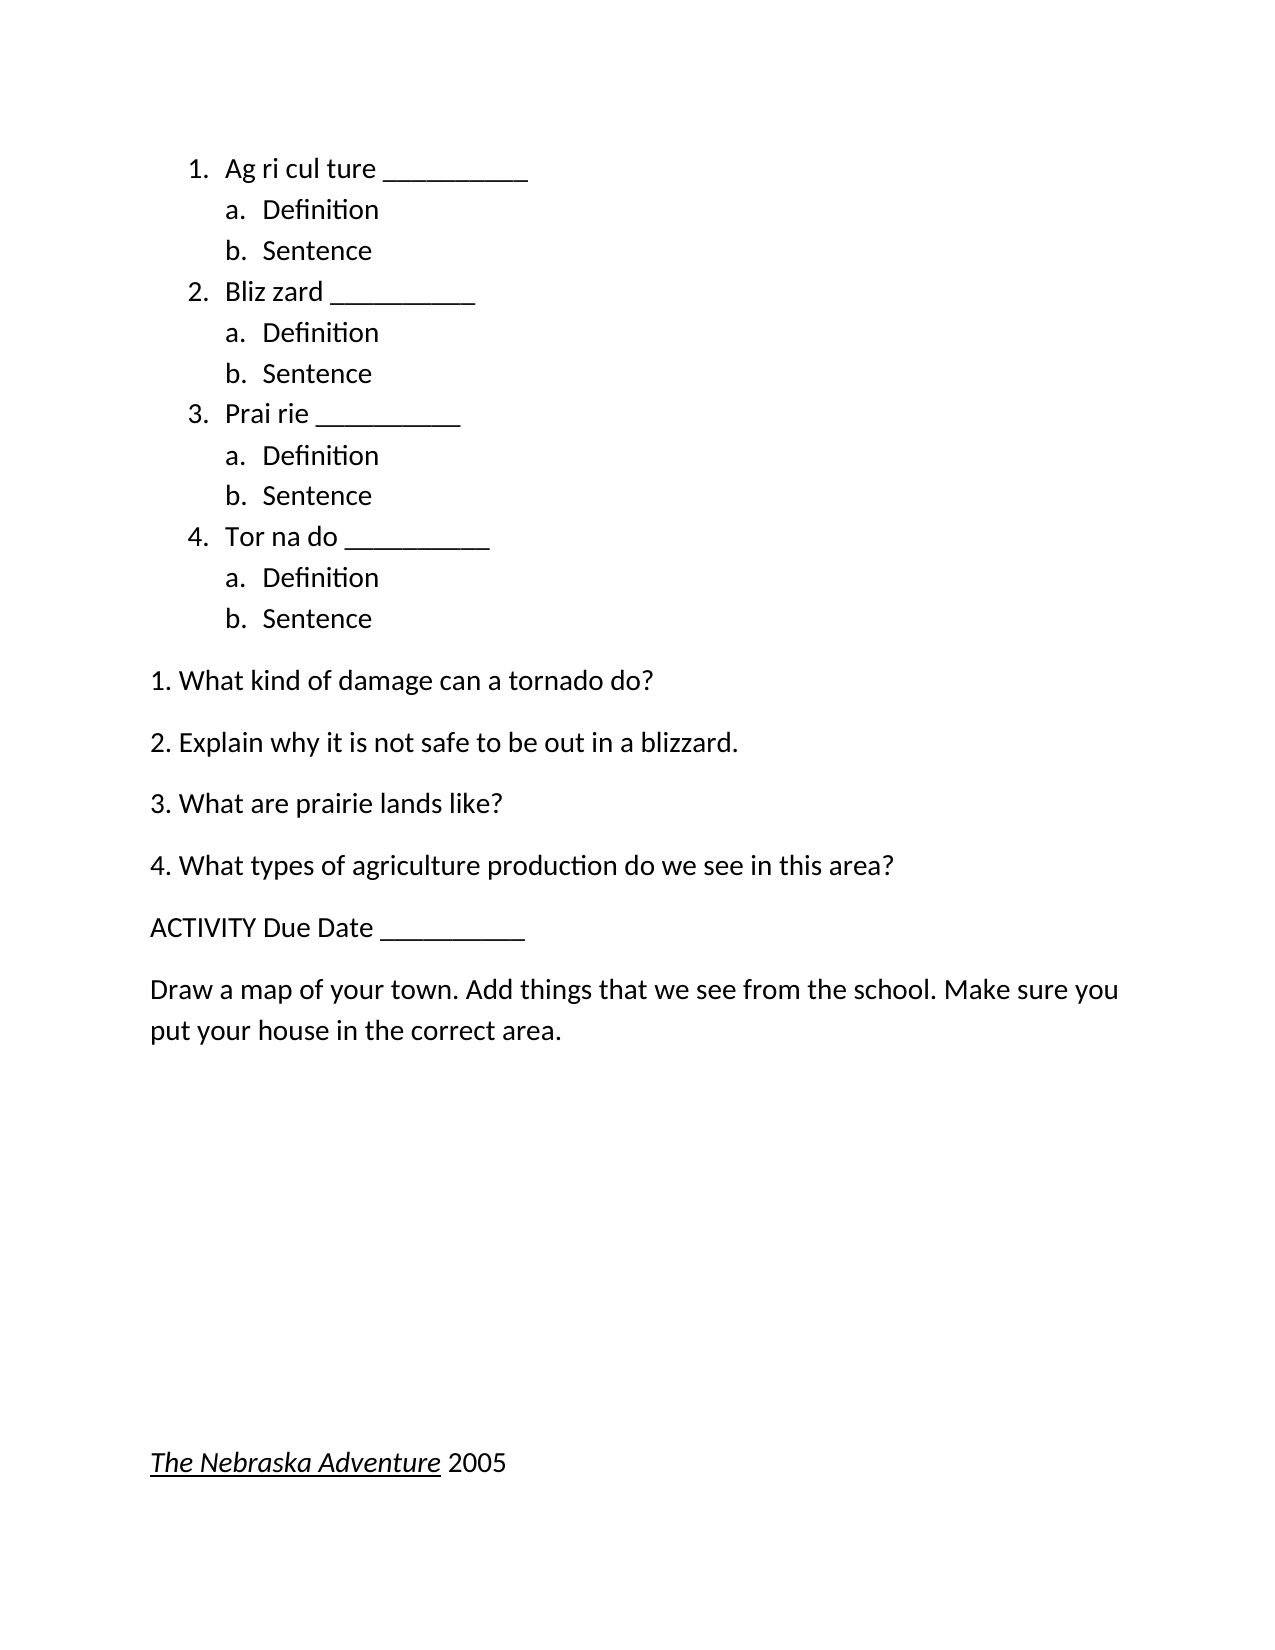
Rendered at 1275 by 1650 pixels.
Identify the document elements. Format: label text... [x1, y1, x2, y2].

text ACTIVITY Due Date __________ [150, 909, 1125, 945]
text 1. What kind of damage can a tornado do? [150, 662, 1125, 698]
list Prai rie __________ [187, 396, 1125, 431]
text 3. What are prairie lands like? [150, 786, 1125, 821]
list Sentence [225, 232, 1125, 267]
list Sentence [225, 355, 1125, 390]
list Tor na do __________ [187, 518, 1125, 554]
list Definition [225, 437, 1125, 472]
text 4. What types of agriculture production do we see in this area? [150, 847, 1125, 883]
text Draw a map of your town. Add things that we see from the school. Make sure you put your house in the correct area. [150, 971, 1125, 1047]
list Sentence [225, 600, 1125, 636]
list Definition [225, 314, 1125, 349]
list Sentence [225, 477, 1125, 513]
list Bliz zard __________ [187, 273, 1125, 308]
list Ag ri cul ture __________ [187, 150, 1125, 186]
text The Nebraska Adventure 2005 [150, 1444, 1125, 1480]
list Definition [225, 191, 1125, 227]
text 2. Explain why it is not safe to be out in a blizzard. [150, 724, 1125, 759]
list Definition [225, 559, 1125, 595]
